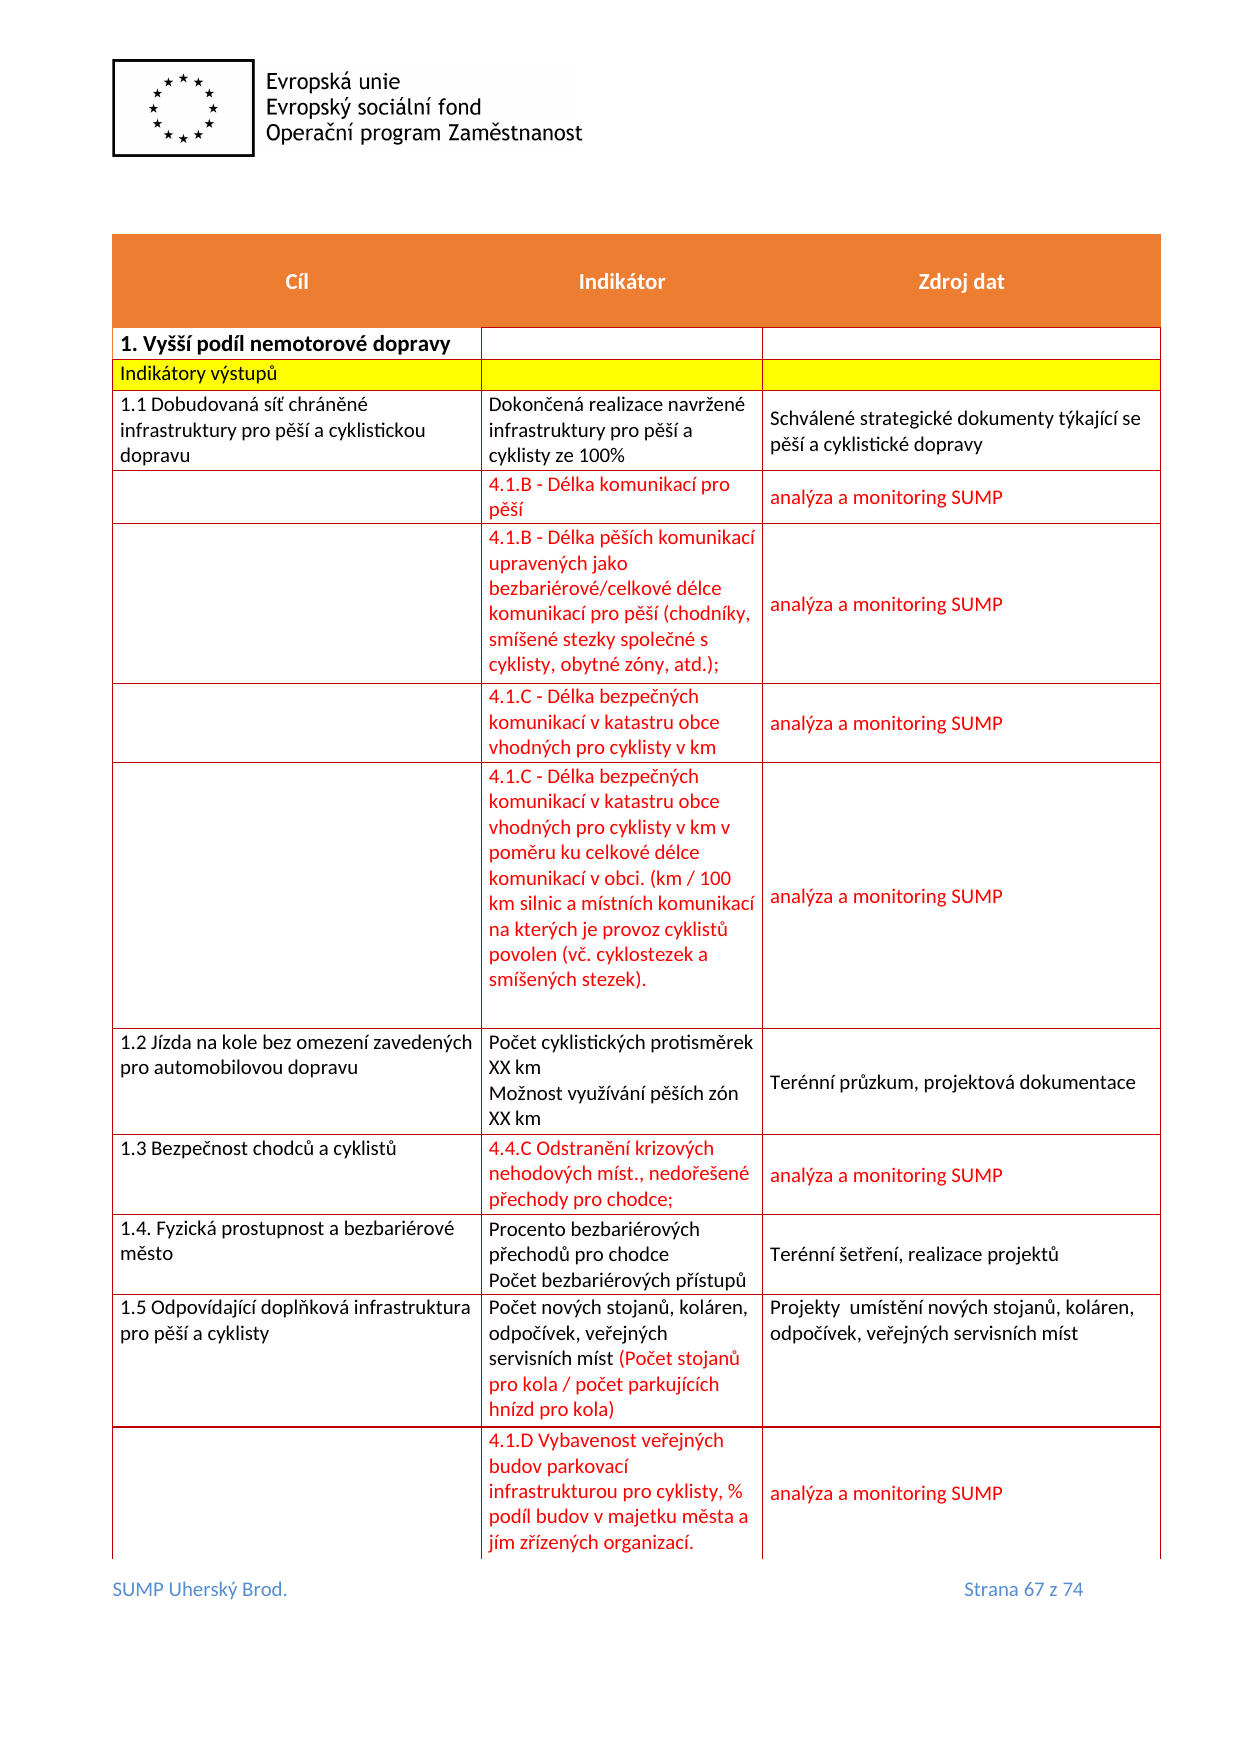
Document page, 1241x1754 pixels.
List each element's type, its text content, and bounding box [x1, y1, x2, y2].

table_cell 1. Vyšší podíl nemotorové dopravy [113, 328, 481, 359]
table_cell 4.1.C - Délka bezpečných komunikací v katastru obce vhodných pro cyklisty v km [482, 684, 762, 762]
table_cell Indikátory výstupů [113, 360, 481, 390]
table_cell [113, 763, 481, 1028]
table_cell Projekty umístění nových stojanů, koláren, odpočívek, veřejných servisních míst [763, 1295, 1160, 1426]
table_cell analýza a monitoring SUMP [763, 1135, 1160, 1214]
table_cell Počet cyklistických protisměrek XX km Možnost využívání pěších zón XX km [482, 1029, 762, 1134]
table_cell analýza a monitoring SUMP [763, 471, 1160, 523]
table_header Indikátor [482, 235, 762, 327]
table_cell [482, 328, 762, 359]
table_header Cíl [113, 235, 481, 327]
table_cell 4.1.D Vybavenost veřejných budov parkovací infrastrukturou pro cyklisty, % podíl budov v majetku města a jím zřízených organizací. [482, 1428, 762, 1559]
table_cell [763, 328, 1160, 359]
table_cell 1.4. Fyzická prostupnost a bezbariérové město [113, 1215, 481, 1293]
table_header Zdroj dat [763, 235, 1160, 327]
table_cell analýza a monitoring SUMP [763, 524, 1160, 683]
table_cell analýza a monitoring SUMP [763, 1428, 1160, 1559]
table_cell 1.2 Jízda na kole bez omezení zavedených pro automobilovou dopravu [113, 1029, 481, 1134]
table_cell Terénní šetření, realizace projektů [763, 1215, 1160, 1293]
table_cell [113, 1428, 481, 1559]
table_cell 4.4.C Odstranění krizových nehodových míst., nedořešené přechody pro chodce; [482, 1135, 762, 1214]
table_cell [482, 360, 762, 390]
table_cell 4.1.C - Délka bezpečných komunikací v katastru obce vhodných pro cyklisty v km v poměru ku celkové délce komunikací v obci. (km / 100 km silnic a místních komunikací na kterých je provoz cyklistů povolen (vč. cyklostezek a smíšených stezek). [482, 763, 762, 1028]
table_cell Dokončená realizace navržené infrastruktury pro pěší a cyklisty ze 100% [482, 391, 762, 470]
table_cell 1.1 Dobudovaná síť chráněné infrastruktury pro pěší a cyklistickou dopravu [113, 391, 481, 470]
table_cell 1.3 Bezpečnost chodců a cyklistů [113, 1135, 481, 1214]
picture [112, 59, 583, 157]
table_cell analýza a monitoring SUMP [763, 763, 1160, 1028]
table_cell [113, 524, 481, 683]
table_cell [113, 471, 481, 523]
table_cell analýza a monitoring SUMP [763, 684, 1160, 762]
table_cell Procento bezbariérových přechodů pro chodce Počet bezbariérových přístupů [482, 1215, 762, 1293]
table_cell 4.1.B - Délka pěších komunikací upravených jako bezbariérové/celkové délce komunikací pro pěší (chodníky, smíšené stezky společné s cyklisty, obytné zóny, atd.); [482, 524, 762, 683]
table_cell 4.1.B - Délka komunikací pro pěší [482, 471, 762, 523]
table_cell Počet nových stojanů, koláren, odpočívek, veřejných servisních míst (Počet stojanů pro kola / počet parkujících hnízd pro kola) [482, 1295, 762, 1426]
table_cell 1.5 Odpovídající doplňková infrastruktura pro pěší a cyklisty [113, 1295, 481, 1426]
table_cell Terénní průzkum, projektová dokumentace [763, 1029, 1160, 1134]
table_cell [763, 360, 1160, 390]
table_cell [113, 684, 481, 762]
table_cell Schválené strategické dokumenty týkající se pěší a cyklistické dopravy [763, 391, 1160, 470]
